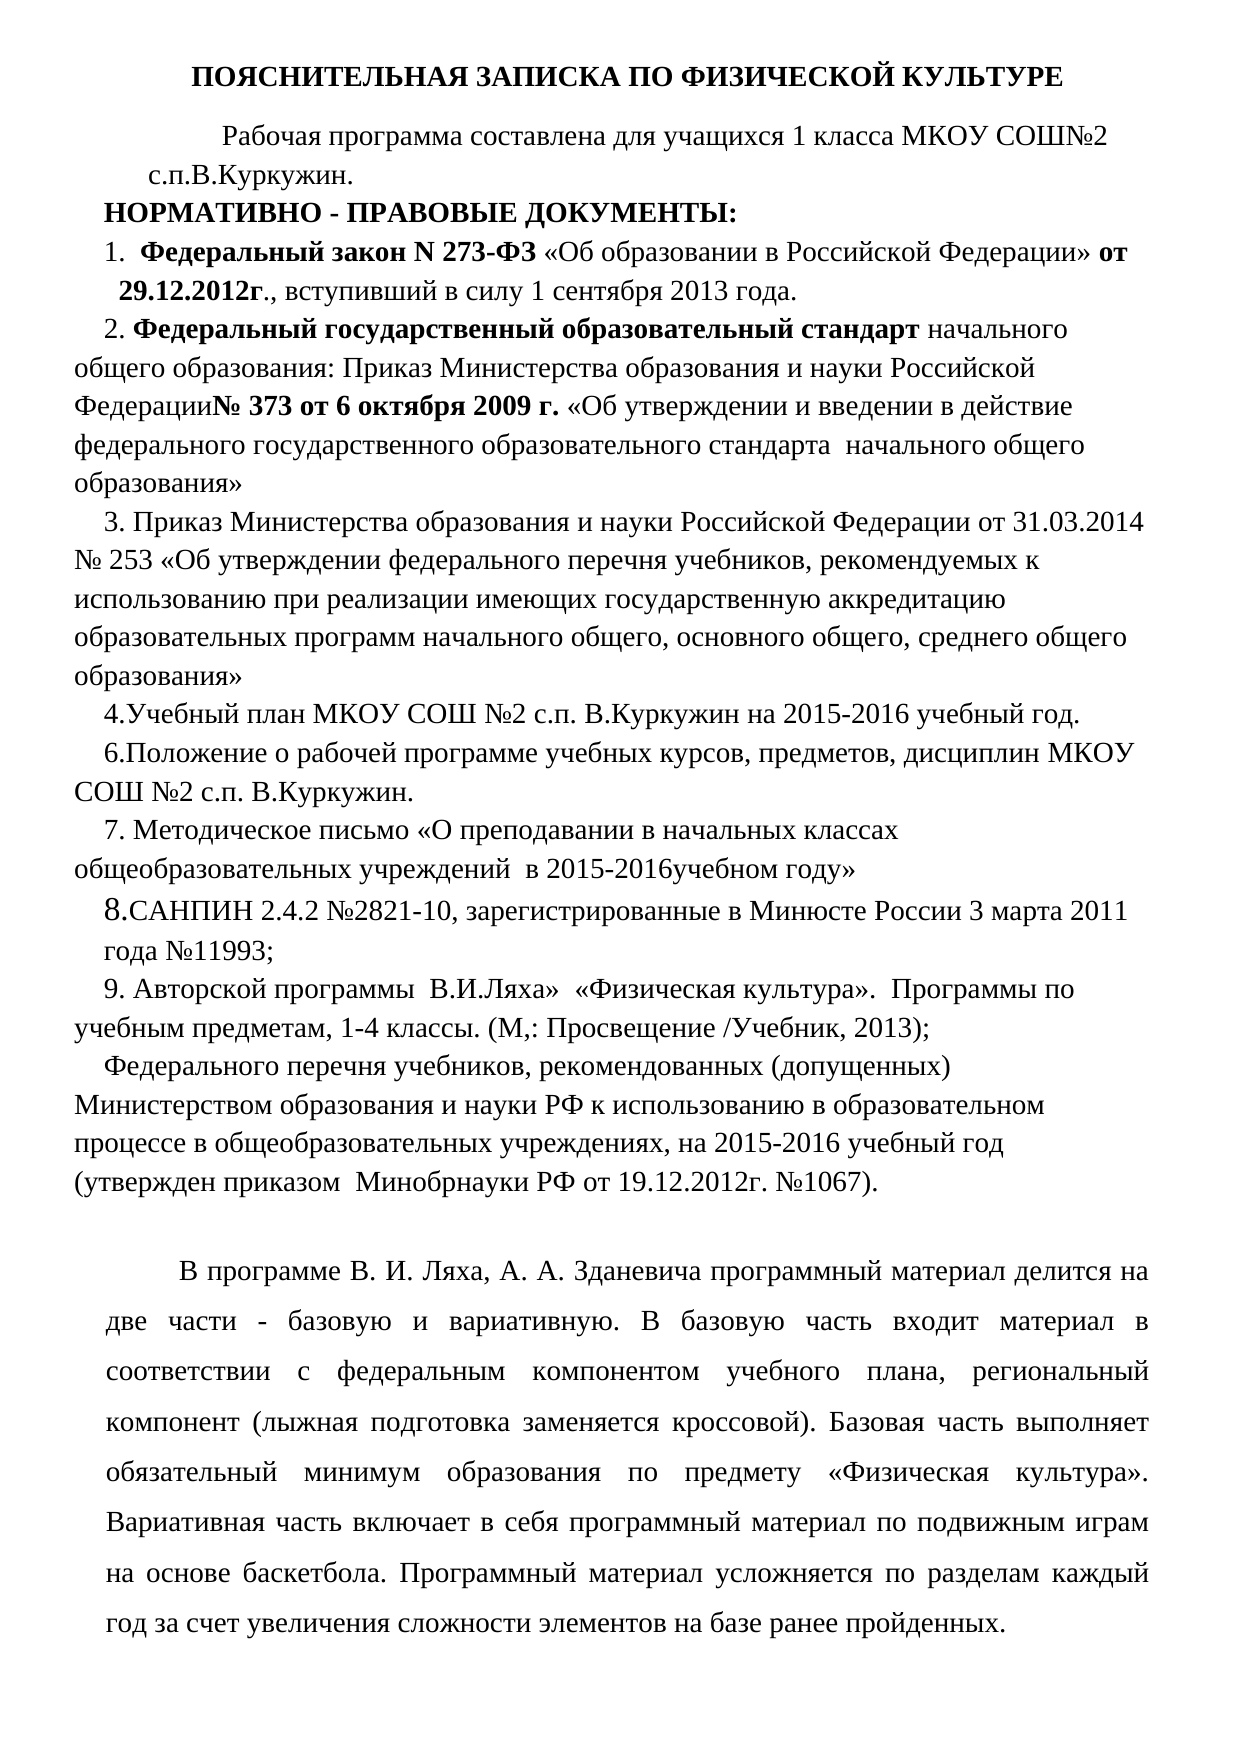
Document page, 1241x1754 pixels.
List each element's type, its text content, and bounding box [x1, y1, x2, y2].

text Федерального перечня учебников, рекомендованных (допущенных) Министерством образования и науки РФ к использованию в образовательном процессе в общеобразовательных учреждениях, на 2015-2016 учебный год (утвержден приказом Минобрнауки РФ от 19.12.2012г. №1067). [74, 1048, 1152, 1197]
text 1. Федеральный закон N 273-ФЗ «Об образовании в Российской Федерации» от 29.12.2012г., вступивший в силу 1 сентября 2013 года. [103, 234, 1152, 306]
text 9. Авторской программы В.И.Ляха» «Физическая культура». Программы по учебным предметам, 1-4 классы. (М,: Просвещение /Учебник, 2013); [74, 971, 1152, 1043]
text 3. Приказ Министерства образования и науки Российской Федерации от 31.03.2014 № 253 «Об утверждении федерального перечня учебников, рекомендуемых к использованию при реализации имеющих государственную аккредитацию образовательных программ начального общего, основного общего, среднего общего образования» [74, 504, 1152, 692]
text ПОЯСНИТЕЛЬНАЯ ЗАПИСКА ПО ФИЗИЧЕСКОЙ КУЛЬТУРЕ [103, 59, 1152, 93]
text Рабочая программа составлена для учащихся 1 класса МКОУ СОШ№2 с.п.В.Куркужин. [148, 118, 1152, 191]
text НОРМАТИВНО - ПРАВОВЫЕ ДОКУМЕНТЫ: [74, 196, 1152, 229]
text 7. Методическое письмо «О преподавании в начальных классах общеобразовательных учреждений в 2015-2016учебном году» [74, 812, 1152, 884]
text 6.Положение о рабочей программе учебных курсов, предметов, дисциплин МКОУ СОШ №2 с.п. В.Куркужин. [74, 735, 1152, 807]
text 2. Федеральный государственный образовательный стандарт начального общего образования: Приказ Министерства образования и науки Российской Федерации№ 373 от 6 октября 2009 г. «Об утверждении и введении в действие федерального государственного образовательного стандарта начального общего образования» [74, 311, 1152, 499]
text 8.САНПИН 2.4.2 №2821-10, зарегистрированные в Минюсте России 3 марта 2011 года №11993; [103, 889, 1152, 966]
text 4.Учебный план МКОУ СОШ №2 с.п. В.Куркужин на 2015-2016 учебный год. [74, 697, 1152, 730]
text В программе В. И. Ляха, А. А. Зданевича программный материал делится на две части - базовую и вариативную. В базовую часть входит материал в соответствии с федеральным компонентом учебного плана, региональный компонент (лыжная подготовка заменяется кроссовой). Базовая часть выполняет обязательный минимум образования по предмету «Физическая культура». Вариативная часть включает в себя программный материал по подвижным играм на основе баскетбола. Программный материал усложняется по разделам каждый год за счет увеличения сложности элементов на базе ранее пройденных. [106, 1253, 1150, 1638]
